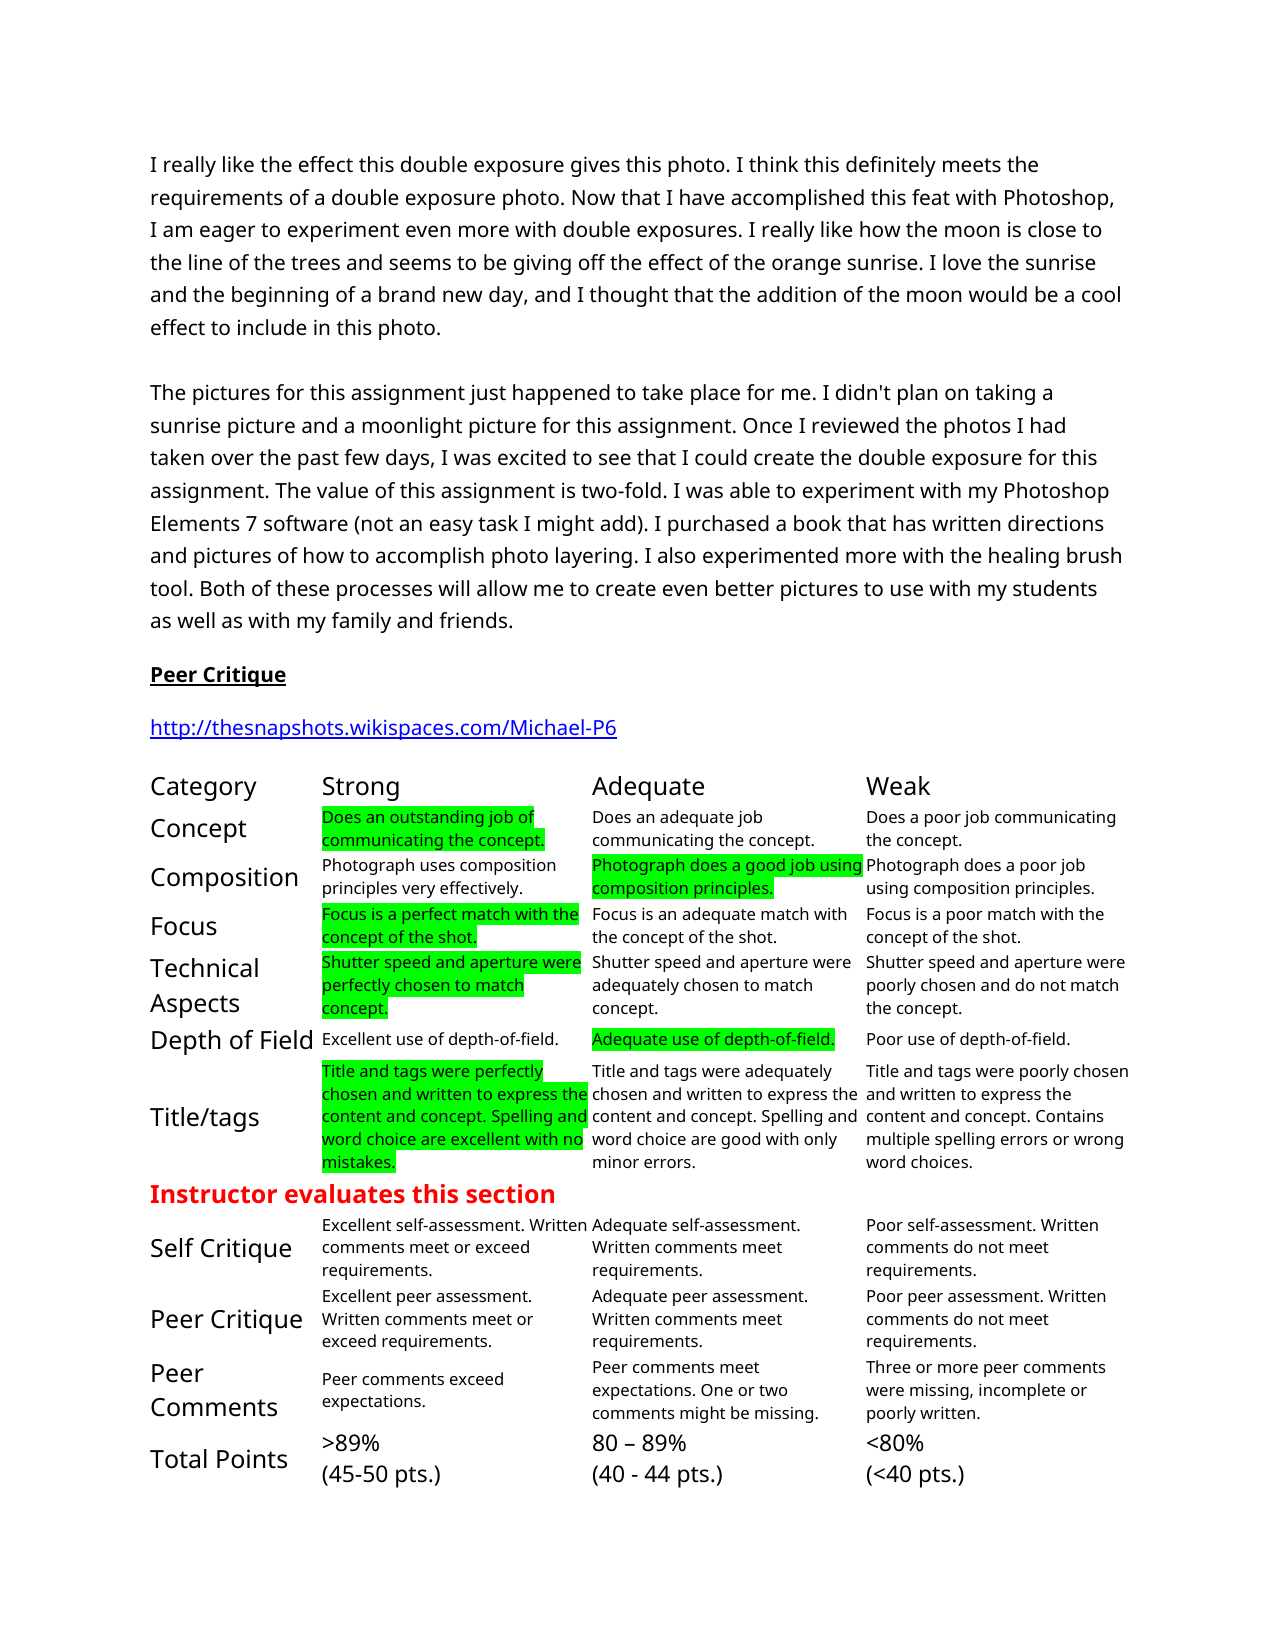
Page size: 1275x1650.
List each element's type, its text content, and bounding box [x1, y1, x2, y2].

table_cell Shutter speed and aperture were adequately chosen to match concept. [590, 950, 864, 1021]
table_cell Excellent use of depth-of-field. [320, 1021, 590, 1058]
table_header Strong [320, 767, 590, 804]
table_cell Photograph does a good job using composition principles. [590, 853, 864, 901]
table_cell Title/tags [149, 1058, 320, 1175]
table_header Adequate [590, 767, 864, 804]
table_cell Self Critique [149, 1212, 320, 1283]
table_cell Total Points [149, 1426, 320, 1491]
table_cell Adequate use of depth-of-field. [590, 1021, 864, 1058]
table_header Category [149, 767, 320, 804]
table_cell Does an adequate job communicating the concept. [590, 804, 864, 852]
table_cell Photograph does a poor job using composition principles. [864, 853, 1133, 901]
table_cell Poor peer assessment. Written comments do not meet requirements. [864, 1283, 1133, 1354]
table_cell 80 – 89% (40 - 44 pts.) [590, 1426, 864, 1491]
table_cell Title and tags were perfectly chosen and written to express the content and concept. Spelling and word choice are excellent with no mistakes. [320, 1058, 590, 1175]
table_cell Focus is an adequate match with the concept of the shot. [590, 901, 864, 949]
table_cell Focus [149, 901, 320, 949]
table_cell Does a poor job communicating the concept. [864, 804, 1133, 852]
table_cell Excellent peer assessment. Written comments meet or exceed requirements. [320, 1283, 590, 1354]
table_cell Photograph uses composition principles very effectively. [320, 853, 590, 901]
table_cell Excellent self-assessment. Written comments meet or exceed requirements. [320, 1212, 590, 1283]
table_cell Depth of Field [149, 1021, 320, 1058]
table_cell Three or more peer comments were missing, incomplete or poorly written. [864, 1354, 1133, 1426]
table_cell Peer Comments [149, 1354, 320, 1426]
table_cell Does an outstanding job of communicating the concept. [320, 804, 590, 852]
text Peer Critique [150, 660, 1125, 688]
table_cell Peer Critique [149, 1283, 320, 1354]
table_cell <80% (<40 pts.) [864, 1426, 1133, 1491]
table_cell Peer comments meet expectations. One or two comments might be missing. [590, 1354, 864, 1426]
table_header Weak [864, 767, 1133, 804]
table_cell >89% (45-50 pts.) [320, 1426, 590, 1491]
table_cell Instructor evaluates this section [149, 1175, 1133, 1212]
table_cell Composition [149, 853, 320, 901]
table_cell Adequate self-assessment. Written comments meet requirements. [590, 1212, 864, 1283]
table_cell Title and tags were adequately chosen and written to express the content and concept. Spelling and word choice are good with only minor errors. [590, 1058, 864, 1175]
table_cell Adequate peer assessment. Written comments meet requirements. [590, 1283, 864, 1354]
table_cell Concept [149, 804, 320, 852]
table_cell Peer comments exceed expectations. [320, 1354, 590, 1426]
text http://thesnapshots.wikispaces.com/Michael-P6 [150, 713, 1125, 742]
table_cell Technical Aspects [149, 950, 320, 1021]
table_cell Focus is a poor match with the concept of the shot. [864, 901, 1133, 949]
table_cell Shutter speed and aperture were poorly chosen and do not match the concept. [864, 950, 1133, 1021]
table_cell Title and tags were poorly chosen and written to express the content and concept. Contains multiple spelling errors or wrong word choices. [864, 1058, 1133, 1175]
table_cell Focus is a perfect match with the concept of the shot. [320, 901, 590, 949]
table_cell Shutter speed and aperture were perfectly chosen to match concept. [320, 950, 590, 1021]
table_cell Poor use of depth-of-field. [864, 1021, 1133, 1058]
text I really like the effect this double exposure gives this photo. I think this definitely meets the requirements of a double exposure photo. Now that I have accomplished this feat with Photoshop, I am eager to experiment even more with double exposures. I really like how the moon is close to the line of the trees and seems to be giving off the effect of the orange sunrise. I love the sunrise and the beginning of a brand new day, and I thought that the addition of the moon would be a cool effect to include in this photo. The pictures for this assignment just happened to take place for me. I didn't plan on taking a sunrise picture and a moonlight picture for this assignment. Once I reviewed the photos I had taken over the past few days, I was excited to see that I could create the double exposure for this assignment. The value of this assignment is two-fold. I was able to experiment with my Photoshop Elements 7 software (not an easy task I might add). I purchased a book that has written directions and pictures of how to accomplish photo layering. I also experimented more with the healing brush tool. Both of these processes will allow me to create even better pictures to use with my students as well as with my family and friends. [150, 150, 1125, 635]
table_cell Poor self-assessment. Written comments do not meet requirements. [864, 1212, 1133, 1283]
